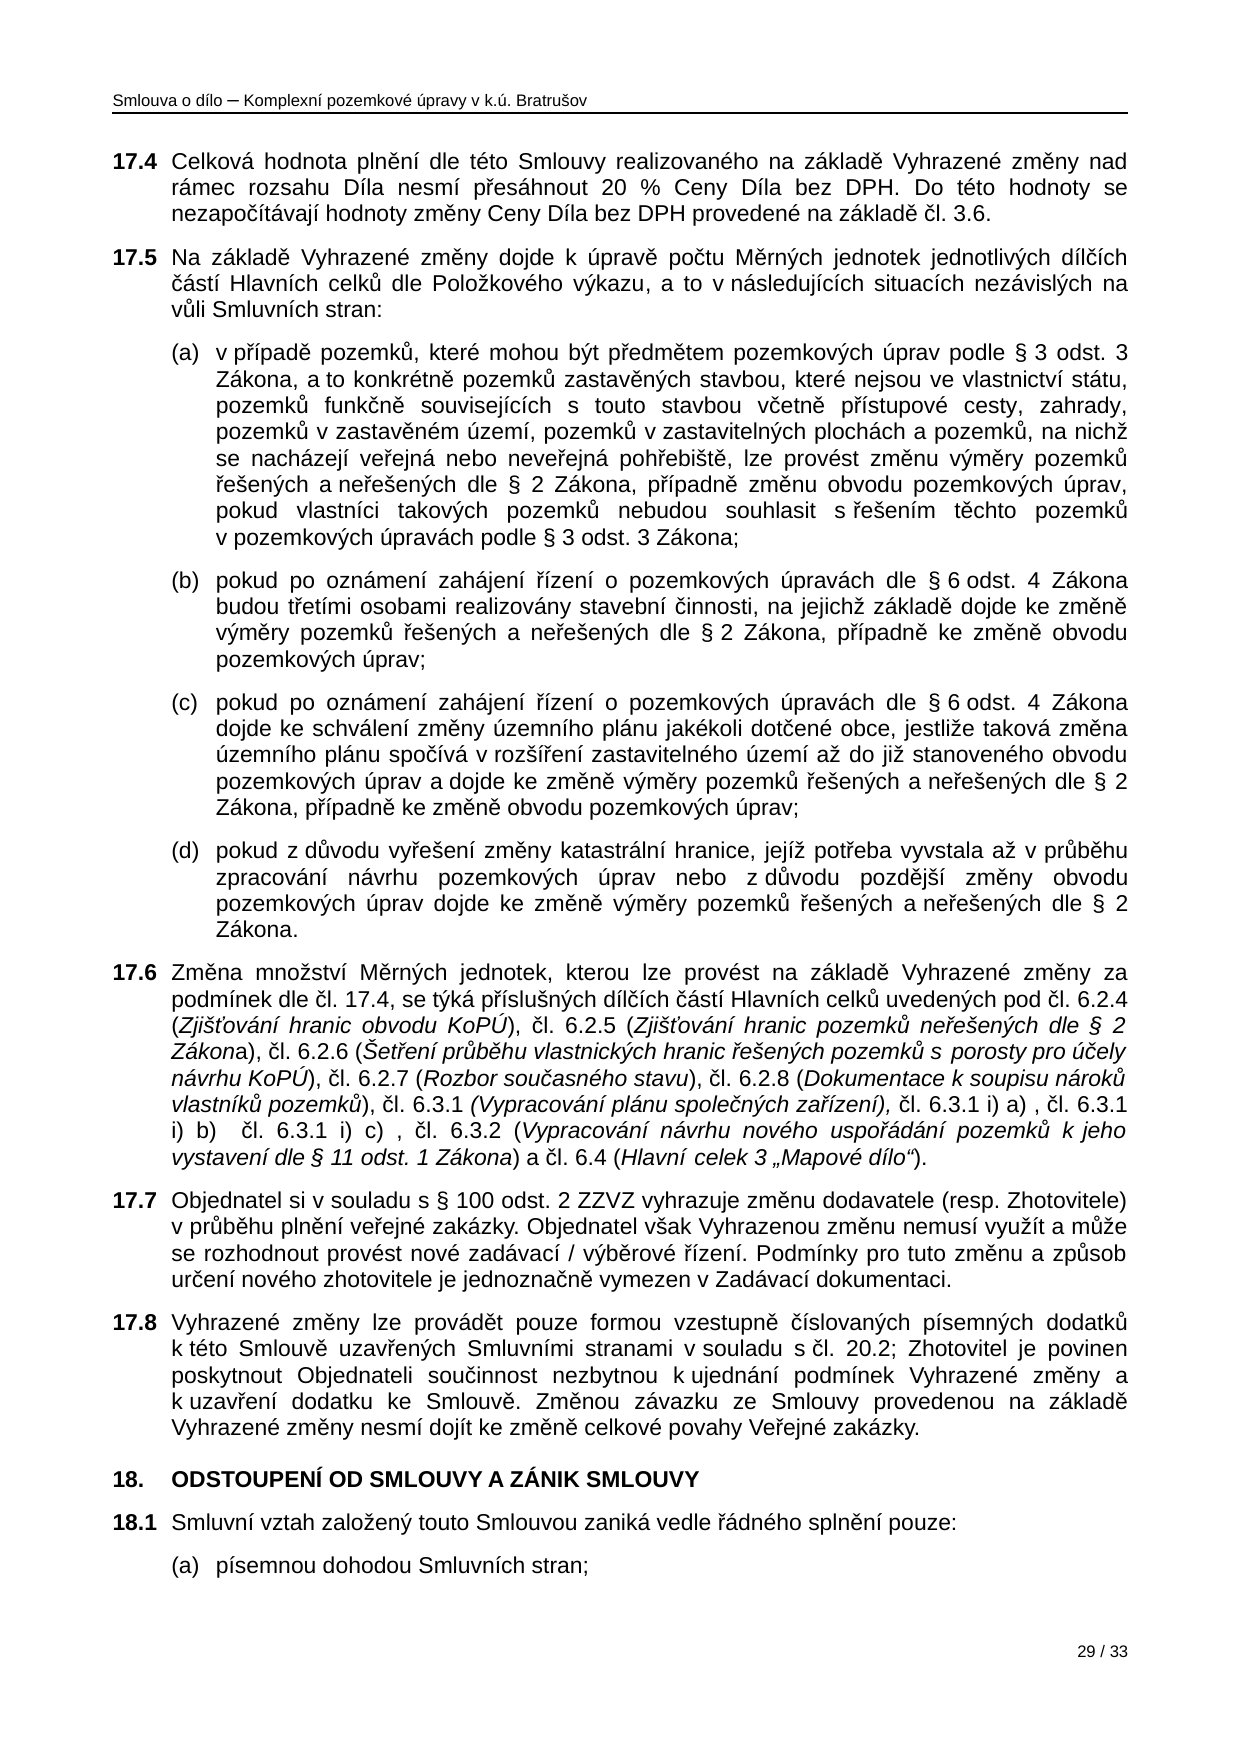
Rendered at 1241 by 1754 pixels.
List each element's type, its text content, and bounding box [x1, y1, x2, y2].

text ODSTOUPENÍ OD SMLOUVY a zánik smlouvy [112, 1466, 1128, 1492]
text Změna množství Měrných jednotek, kterou lze provést na základě Vyhrazené změny za podmínek dle čl. 17.4, se týká příslušných dílčích částí Hlavních celků uvedených pod čl. 6.2.4 (Zjišťování hranic obvodu KoPÚ), čl. 6.2.5 (Zjišťování hranic pozemků neřešených dle § 2 Zákona), čl. 6.2.6 (Šetření průběhu vlastnických hranic řešených pozemků s porosty pro účely návrhu KoPÚ), čl. 6.2.7 (Rozbor současného stavu), čl. 6.2.8 (Dokumentace k soupisu nároků vlastníků pozemků), čl. 6.3.1 (Vypracování plánu společných zařízení), čl. 6.3.1 i) a), čl. 6.3.1 i) b), čl. 6.3.1 i) c), čl. 6.3.2 (Vypracování návrhu nového uspořádání pozemků k jeho vystavení dle § 11 odst. 1 Zákona) a čl. 6.4 (Hlavní celek 3 „Mapové dílo“). [112, 959, 1128, 1170]
text Celková hodnota plnění dle této Smlouvy realizovaného na základě Vyhrazené změny nad rámec rozsahu Díla nesmí přesáhnout 20 % Ceny Díla bez DPH. Do této hodnoty se nezapočítávají hodnoty změny Ceny Díla bez DPH provedené na základě čl. 3.6. [112, 148, 1128, 227]
text Objednatel si v souladu s § 100 odst. 2 ZZVZ vyhrazuje změnu dodavatele (resp. Zhotovitele) v průběhu plnění veřejné zakázky. Objednatel však Vyhrazenou změnu nemusí využít a může se rozhodnout provést nové zadávací / výběrové řízení. Podmínky pro tuto změnu a způsob určení nového zhotovitele je jednoznačně vymezen v Zadávací dokumentaci. [112, 1187, 1128, 1292]
text Vyhrazené změny lze provádět pouze formou vzestupně číslovaných písemných dodatků k této Smlouvě uzavřených Smluvními stranami v souladu s čl. 20.2; Zhotovitel je povinen poskytnout Objednateli součinnost nezbytnou k ujednání podmínek Vyhrazené změny a k uzavření dodatku ke Smlouvě. Změnou závazku ze Smlouvy provedenou na základě Vyhrazené změny nesmí dojít ke změně celkové povahy Veřejné zakázky. [112, 1309, 1128, 1441]
text Na základě Vyhrazené změny dojde k úpravě počtu Měrných jednotek jednotlivých dílčích částí Hlavních celků dle Položkového výkazu, a to v následujících situacích nezávislých na vůli Smluvních stran: [112, 243, 1128, 322]
list písemnou dohodou Smluvních stran; [171, 1552, 1128, 1578]
list pokud z důvodu vyřešení změny katastrální hranice, jejíž potřeba vyvstala až v průběhu zpracování návrhu pozemkových úprav nebo z důvodu pozdější změny obvodu pozemkových úprav dojde ke změně výměry pozemků řešených a neřešených dle § 2 Zákona. [171, 837, 1128, 943]
text Smluvní vztah založený touto Smlouvou zaniká vedle řádného splnění pouze: [112, 1509, 1128, 1535]
list v případě pozemků, které mohou být předmětem pozemkových úprav podle § 3 odst. 3 Zákona, a to konkrétně pozemků zastavěných stavbou, které nejsou ve vlastnictví státu, pozemků funkčně souvisejících s touto stavbou včetně přístupové cesty, zahrady, pozemků v zastavěném území, pozemků v zastavitelných plochách a pozemků, na nichž se nacházejí veřejná nebo neveřejná pohřebiště, lze provést změnu výměry pozemků řešených a neřešených dle § 2 Zákona, případně změnu obvodu pozemkových úprav, pokud vlastníci takových pozemků nebudou souhlasit s řešením těchto pozemků v pozemkových úpravách podle § 3 odst. 3 Zákona; [171, 339, 1128, 550]
list pokud po oznámení zahájení řízení o pozemkových úpravách dle § 6 odst. 4 Zákona dojde ke schválení změny územního plánu jakékoli dotčené obce, jestliže taková změna územního plánu spočívá v rozšíření zastavitelného území až do již stanoveného obvodu pozemkových úprav a dojde ke změně výměry pozemků řešených a neřešených dle § 2 Zákona, případně ke změně obvodu pozemkových úprav; [171, 689, 1128, 821]
list pokud po oznámení zahájení řízení o pozemkových úpravách dle § 6 odst. 4 Zákona budou třetími osobami realizovány stavební činnosti, na jejichž základě dojde ke změně výměry pozemků řešených a neřešených dle § 2 Zákona, případně ke změně obvodu pozemkových úprav; [171, 567, 1128, 672]
